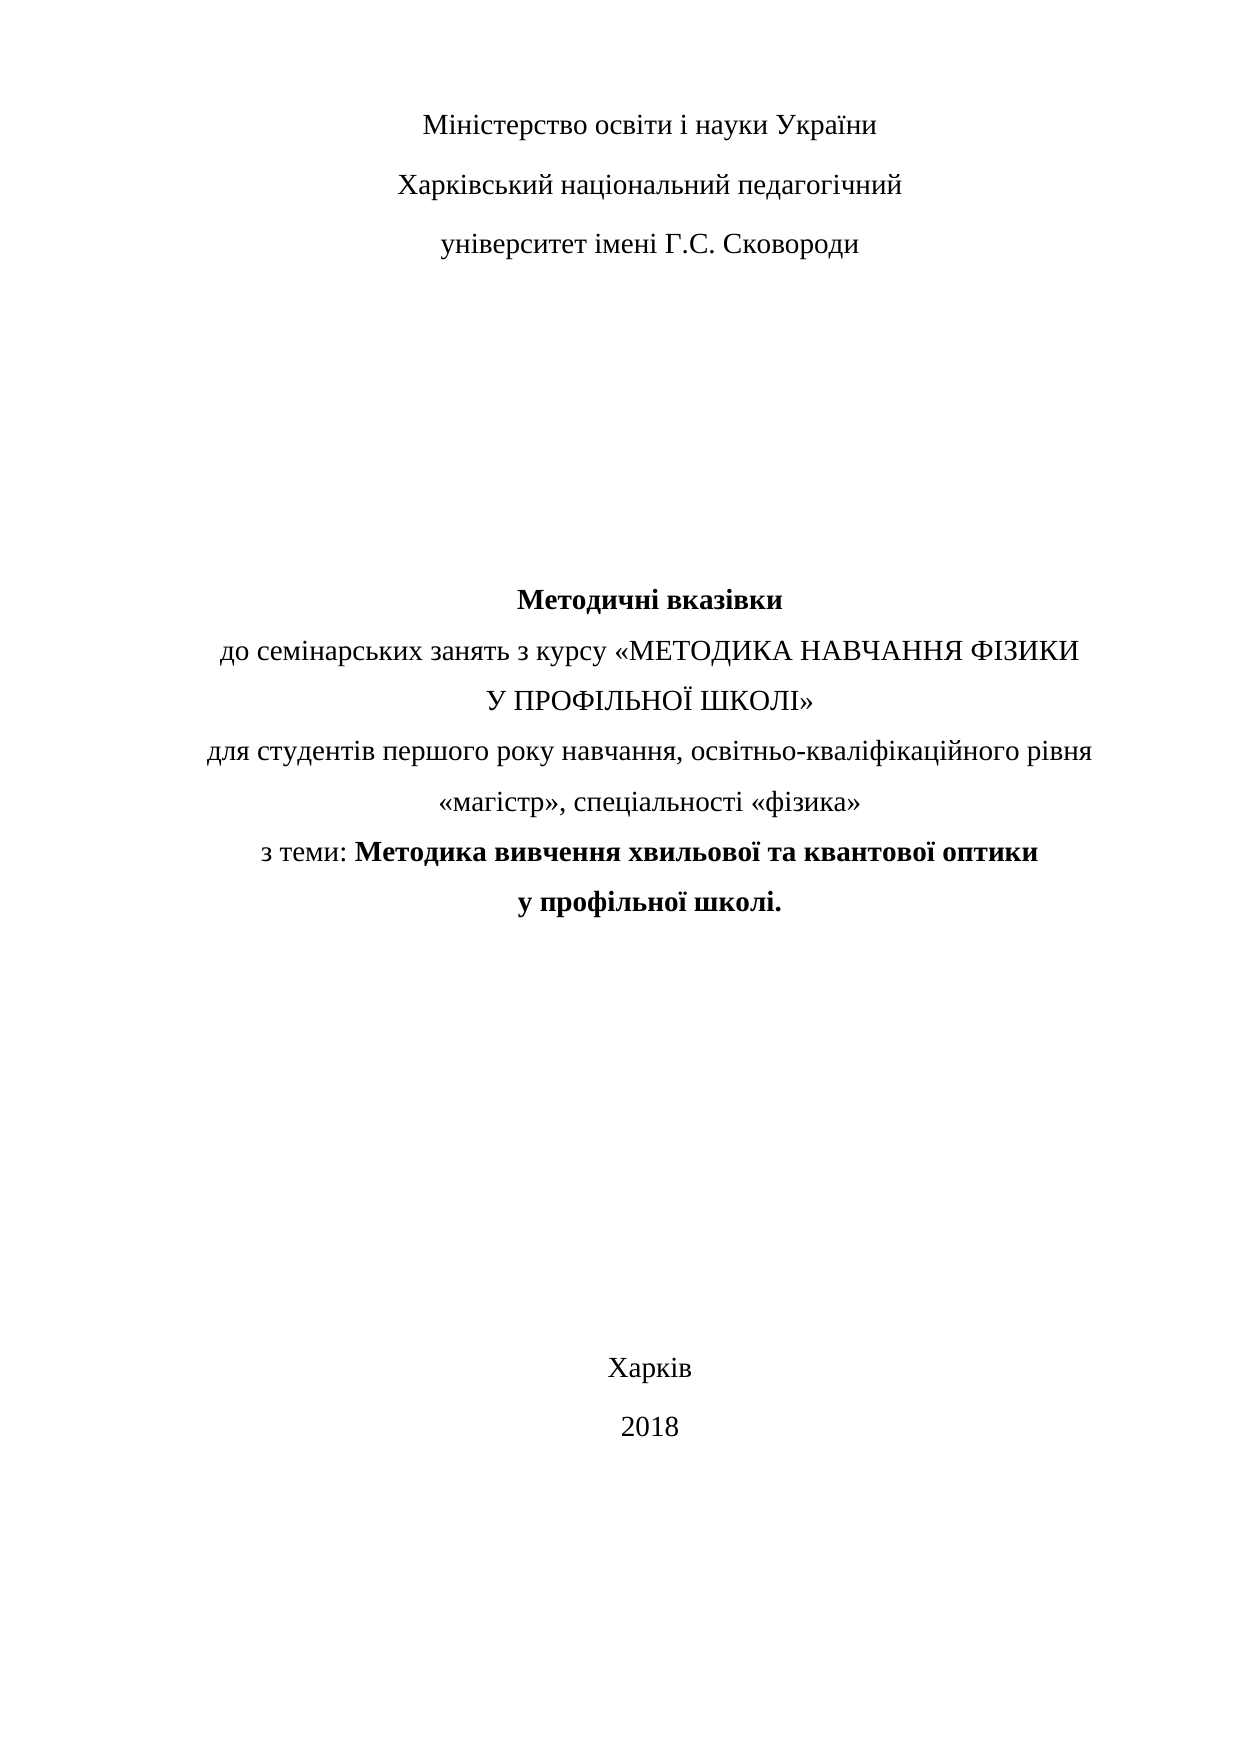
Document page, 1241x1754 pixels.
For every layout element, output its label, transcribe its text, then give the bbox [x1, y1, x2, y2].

text «магістр», спеціальності «фізика» [148, 784, 1152, 817]
text університет імені Г.С. Сковороди [148, 226, 1152, 260]
text У ПРОФІЛЬНОЇ ШКОЛІ» [148, 683, 1152, 717]
text для студентів першого року навчання, освітньо-кваліфікаційного рівня [148, 733, 1152, 767]
text у профільної школі. [148, 884, 1152, 918]
text 2018 [148, 1409, 1152, 1443]
text Методичні вказівки [148, 582, 1152, 616]
text Міністерство освіти і науки України [148, 107, 1152, 141]
text Харківський національний педагогічний [148, 167, 1152, 200]
text Харків [148, 1350, 1152, 1384]
text до семінарських занять з курсу «МЕТОДИКА НАВЧАННЯ ФІЗИКИ [148, 633, 1152, 666]
text з теми: Методика вивчення хвильової та квантової оптики [148, 834, 1152, 867]
